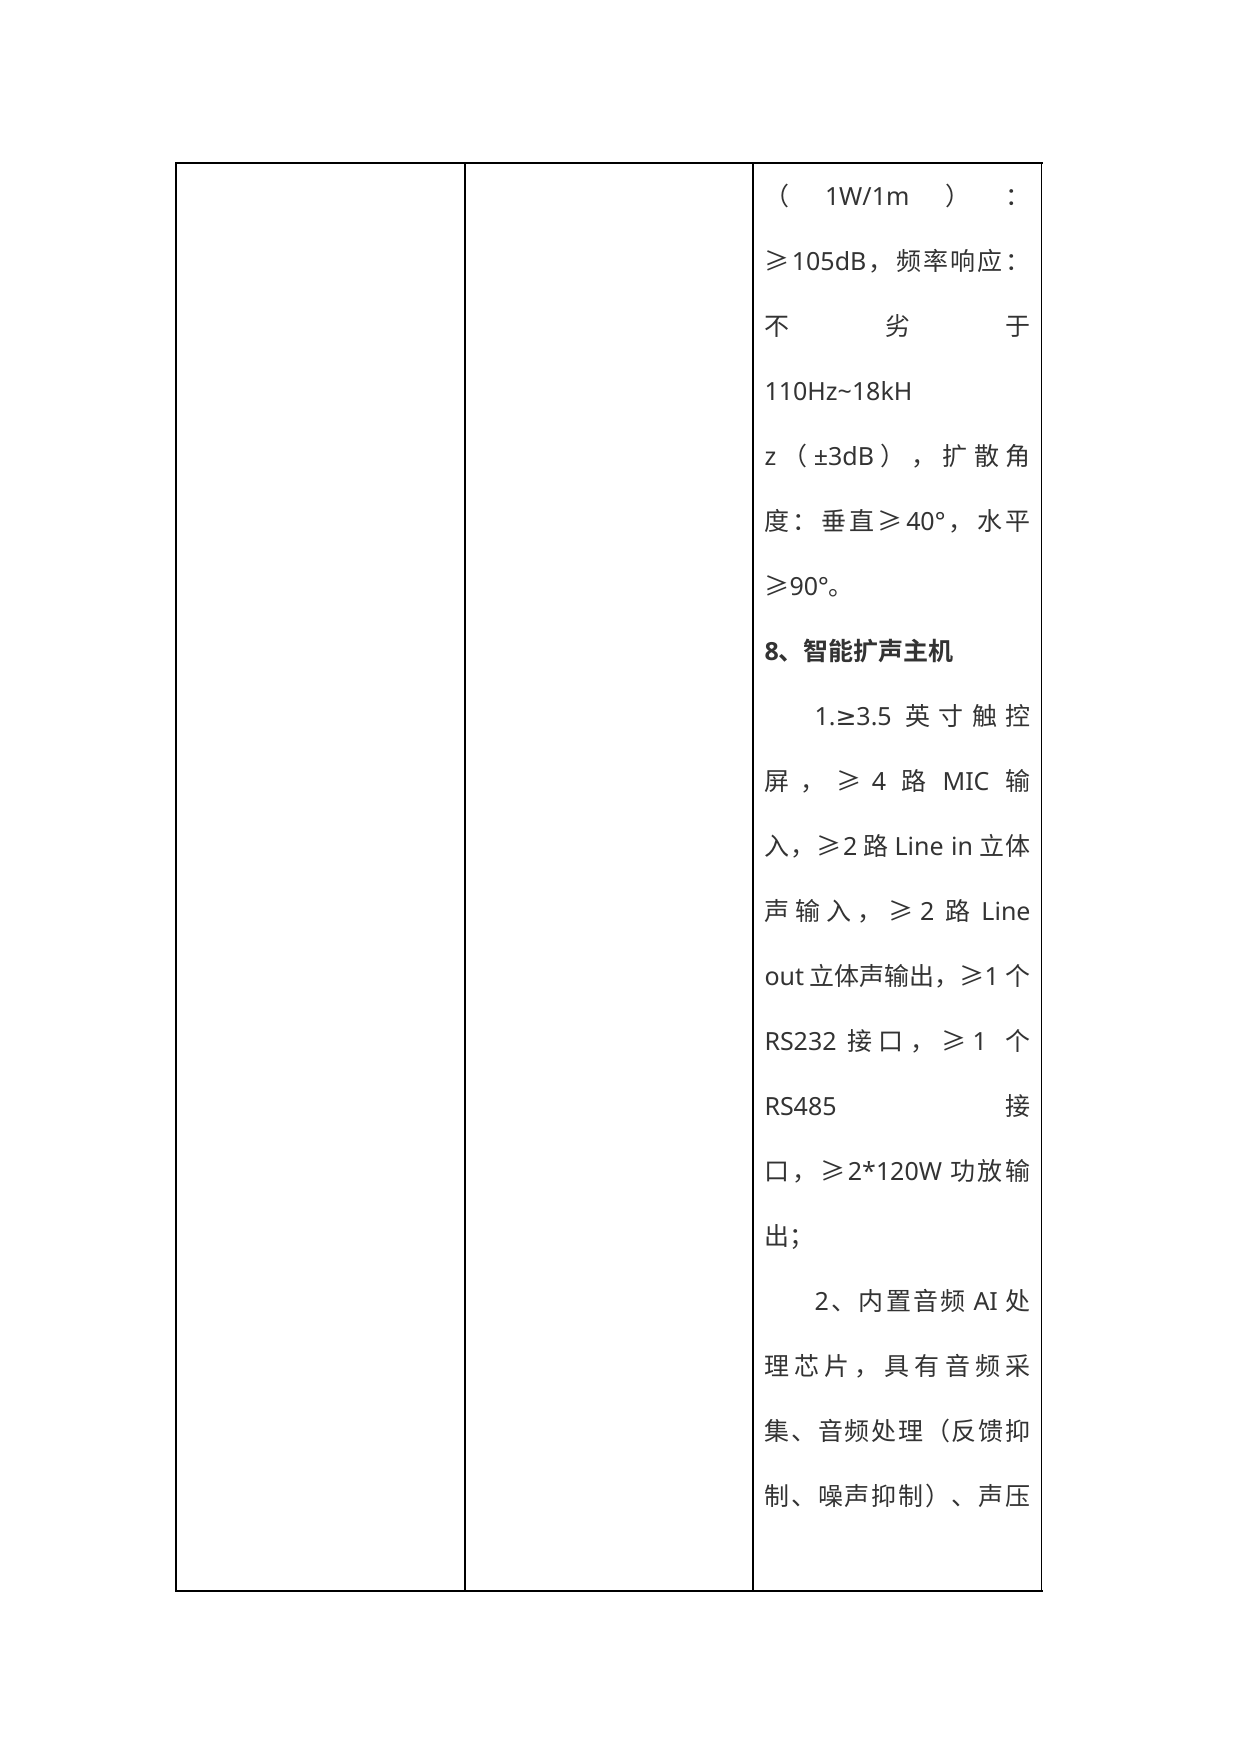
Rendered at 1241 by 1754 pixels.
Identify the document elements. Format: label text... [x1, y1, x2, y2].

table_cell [754, 164, 1041, 1590]
table_cell 1 [177, 164, 464, 1590]
table_cell [466, 164, 752, 1590]
